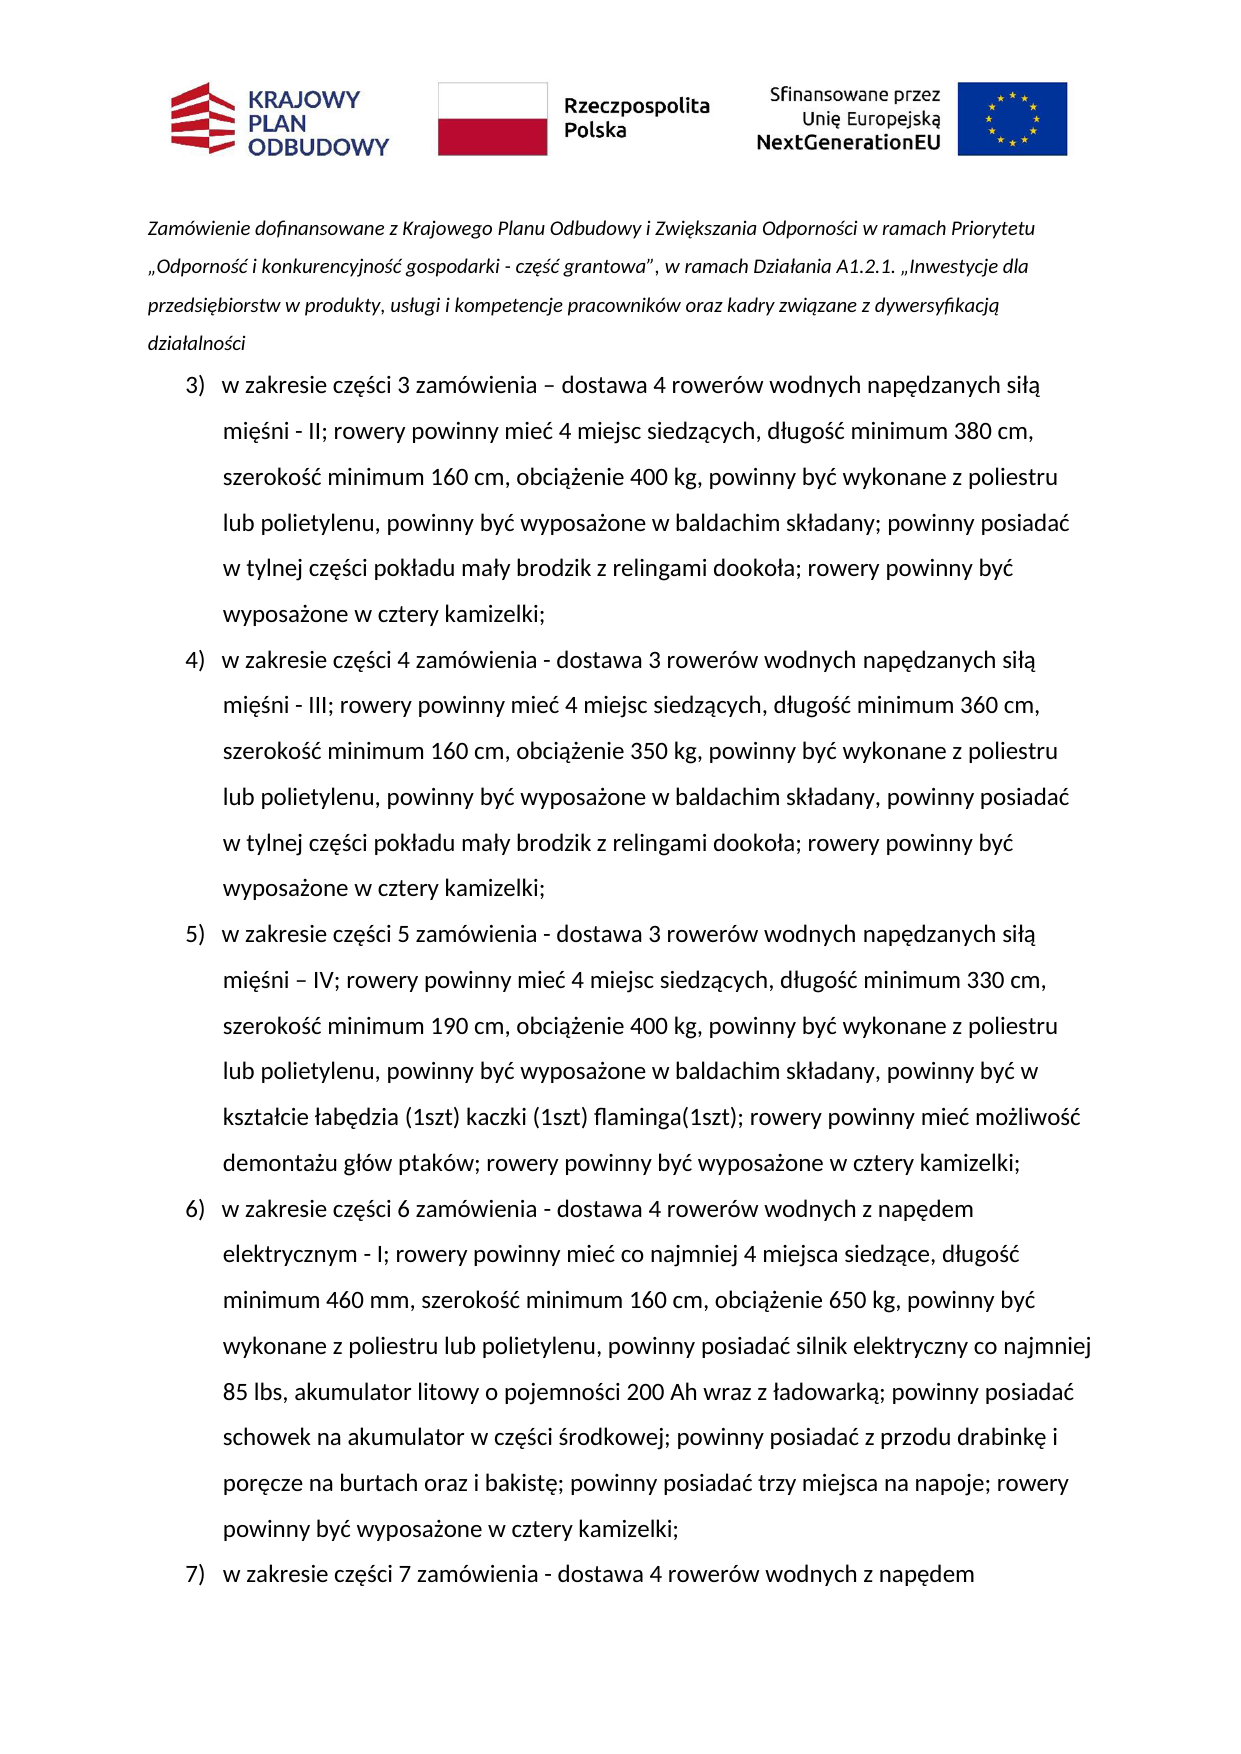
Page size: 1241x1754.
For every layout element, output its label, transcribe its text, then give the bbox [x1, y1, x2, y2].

list w zakresie części 3 zamówienia – dostawa 4 rowerów wodnych napędzanych siłą mięśni - II; rowery powinny mieć 4 miejsc siedzących, długość minimum 380 cm, szerokość minimum 160 cm, obciążenie 400 kg, powinny być wykonane z poliestru lub polietylenu, powinny być wyposażone w baldachim składany; powinny posiadać w tylnej części pokładu mały brodzik z relingami dookoła; rowery powinny być wyposażone w cztery kamizelki; [185, 369, 1093, 629]
picture [147, 58, 1093, 180]
list w zakresie części 5 zamówienia - dostawa 3 rowerów wodnych napędzanych siłą mięśni – IV; rowery powinny mieć 4 miejsc siedzących, długość minimum 330 cm, szerokość minimum 190 cm, obciążenie 400 kg, powinny być wykonane z poliestru lub polietylenu, powinny być wyposażone w baldachim składany, powinny być w kształcie łabędzia (1szt) kaczki (1szt) flaminga(1szt); rowery powinny mieć możliwość demontażu głów ptaków; rowery powinny być wyposażone w cztery kamizelki; [185, 918, 1093, 1177]
list w zakresie części 4 zamówienia - dostawa 3 rowerów wodnych napędzanych siłą mięśni - III; rowery powinny mieć 4 miejsc siedzących, długość minimum 360 cm, szerokość minimum 160 cm, obciążenie 350 kg, powinny być wykonane z poliestru lub polietylenu, powinny być wyposażone w baldachim składany, powinny posiadać w tylnej części pokładu mały brodzik z relingami dookoła; rowery powinny być wyposażone w cztery kamizelki; [185, 644, 1093, 903]
list w zakresie części 6 zamówienia - dostawa 4 rowerów wodnych z napędem elektrycznym - I; rowery powinny mieć co najmniej 4 miejsca siedzące, długość minimum 460 mm, szerokość minimum 160 cm, obciążenie 650 kg, powinny być wykonane z poliestru lub polietylenu, powinny posiadać silnik elektryczny co najmniej 85 lbs, akumulator litowy o pojemności 200 Ah wraz z ładowarką; powinny posiadać schowek na akumulator w części środkowej; powinny posiadać z przodu drabinkę i poręcze na burtach oraz i bakistę; powinny posiadać trzy miejsca na napoje; rowery powinny być wyposażone w cztery kamizelki; [185, 1193, 1093, 1543]
